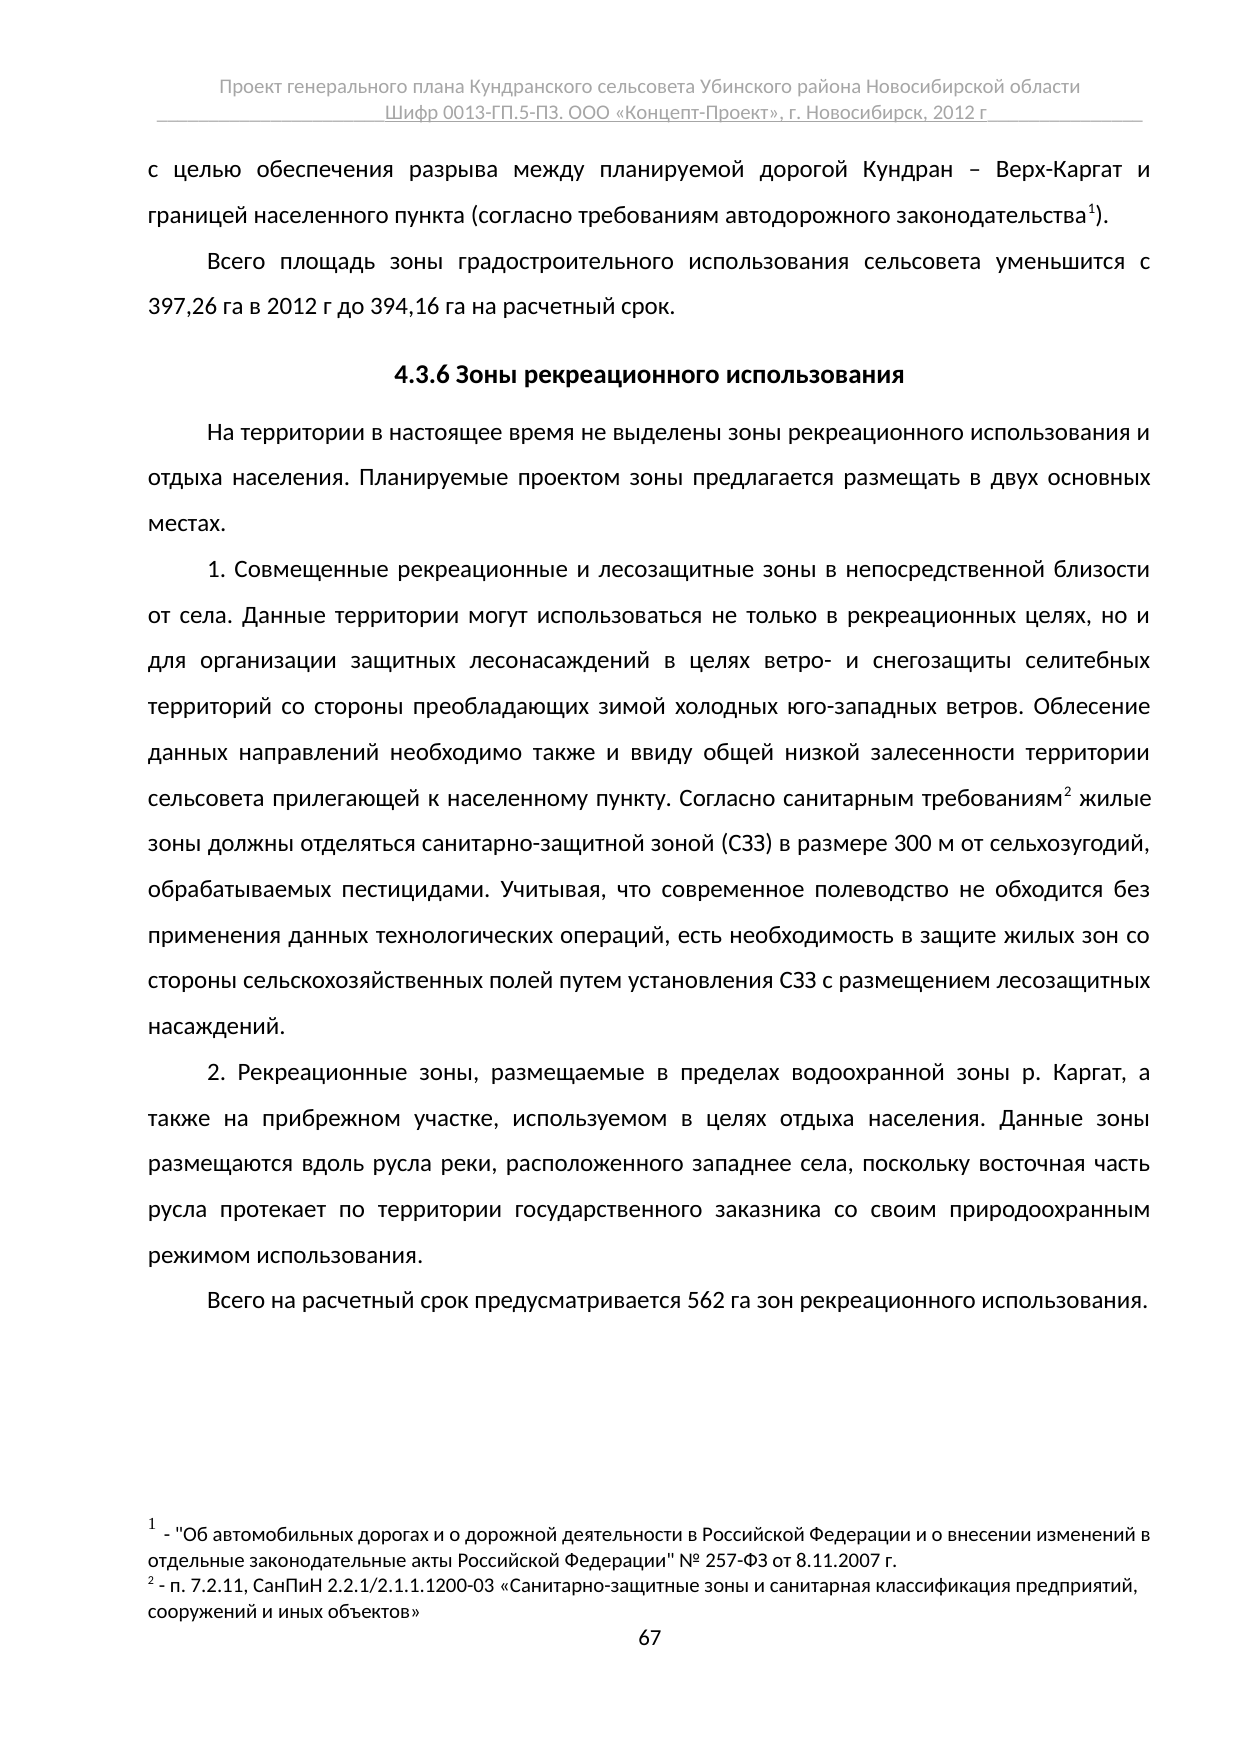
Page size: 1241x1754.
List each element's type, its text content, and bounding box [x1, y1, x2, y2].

subtitle 2. Рекреационные зоны, размещаемые в пределах водоохранной зоны р. Каргат, а также на прибрежном участке, используемом в целях отдыха населения. Данные зоны размещаются вдоль русла реки, расположенного западнее села, поскольку восточная часть русла протекает по территории государственного заказника со своим природоохранным режимом использования. [148, 1056, 1152, 1269]
subtitle Всего на расчетный срок предусматривается 562 га зон рекреационного использования. [148, 1285, 1152, 1315]
subtitle 4.3.6 Зоны рекреационного использования [148, 357, 1152, 390]
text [148, 153, 1152, 229]
subtitle 1. Совмещенные рекреационные и лесозащитные зоны в непосредственной близости от села. Данные территории могут использоваться не только в рекреационных целях, но и для организации защитных лесонасаждений в целях ветро- и снегозащиты селитебных территорий со стороны преобладающих зимой холодных юго-западных ветров. Облесение данных направлений необходимо также и ввиду общей низкой залесенности территории сельсовета прилегающей к населенному пункту. Согласно санитарным требованиям жилые зоны должны отделяться санитарно-защитной зоной (СЗЗ) в размере 300 м от сельхозугодий, обрабатываемых пестицидами. Учитывая, что современное полеводство не обходится без применения данных технологических операций, есть необходимость в защите жилых зон со стороны сельскохозяйственных полей путем установления СЗЗ с размещением лесозащитных насаждений. [148, 553, 1152, 1041]
text Всего площадь зоны градостроительного использования сельсовета уменьшится с 397,26 га в 2012 г до 394,16 га на расчетный срок. [148, 245, 1152, 321]
subtitle На территории в настоящее время не выделены зоны рекреационного использования и отдыха населения. Планируемые проектом зоны предлагается размещать в двух основных местах. [148, 416, 1152, 538]
